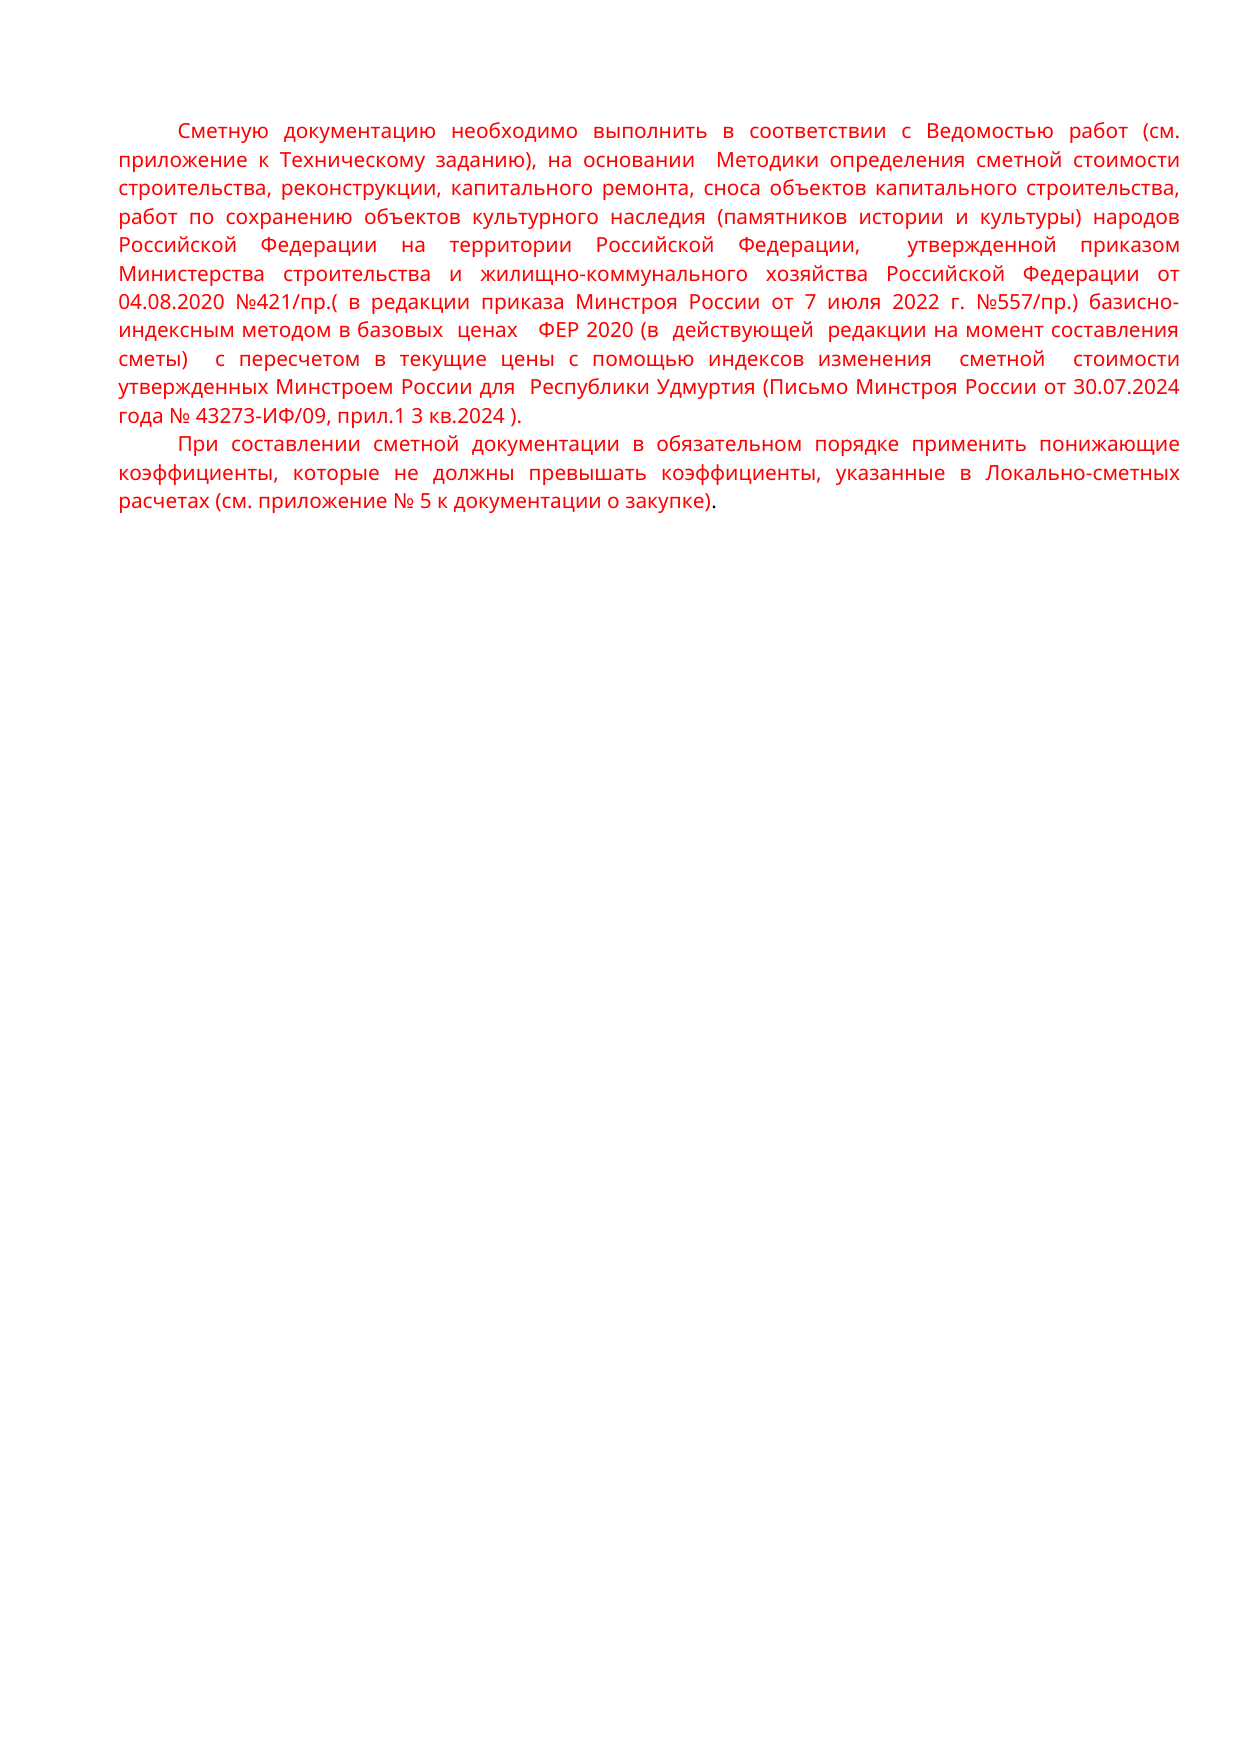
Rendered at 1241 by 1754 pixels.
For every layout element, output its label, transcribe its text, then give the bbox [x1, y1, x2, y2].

text Сметную документацию необходимо выполнить в соответствии с Ведомостью работ (см. приложение к Техническому заданию), на основании Методики определения сметной стоимости строительства, реконструкции, капитального ремонта, сноса объектов капитального строительства, работ по сохранению объектов культурного наследия (памятников истории и культуры) народов Российской Федерации на территории Российской Федерации, утвержденной приказом Министерства строительства и жилищно-коммунального хозяйства Российской Федерации от 04.08.2020 №421/пр.( в редакции приказа Минстроя России от 7 июля 2022 г. №557/пр.) базисно-индексным методом в базовых ценах ФЕР 2020 (в действующей редакции на момент составления сметы) с пересчетом в текущие цены с помощью индексов изменения сметной стоимости утвержденных Минстроем России для Республики Удмуртия (Письмо Минстроя России от 30.07.2024 года № 43273-ИФ/09, прил.1 3 кв.2024 ). [118, 116, 1181, 429]
text При составлении сметной документации в обязательном порядке применить понижающие коэффициенты, которые не должны превышать коэффициенты, указанные в Локально-сметных расчетах (см. приложение № 5 к документации о закупке). [118, 429, 1181, 514]
